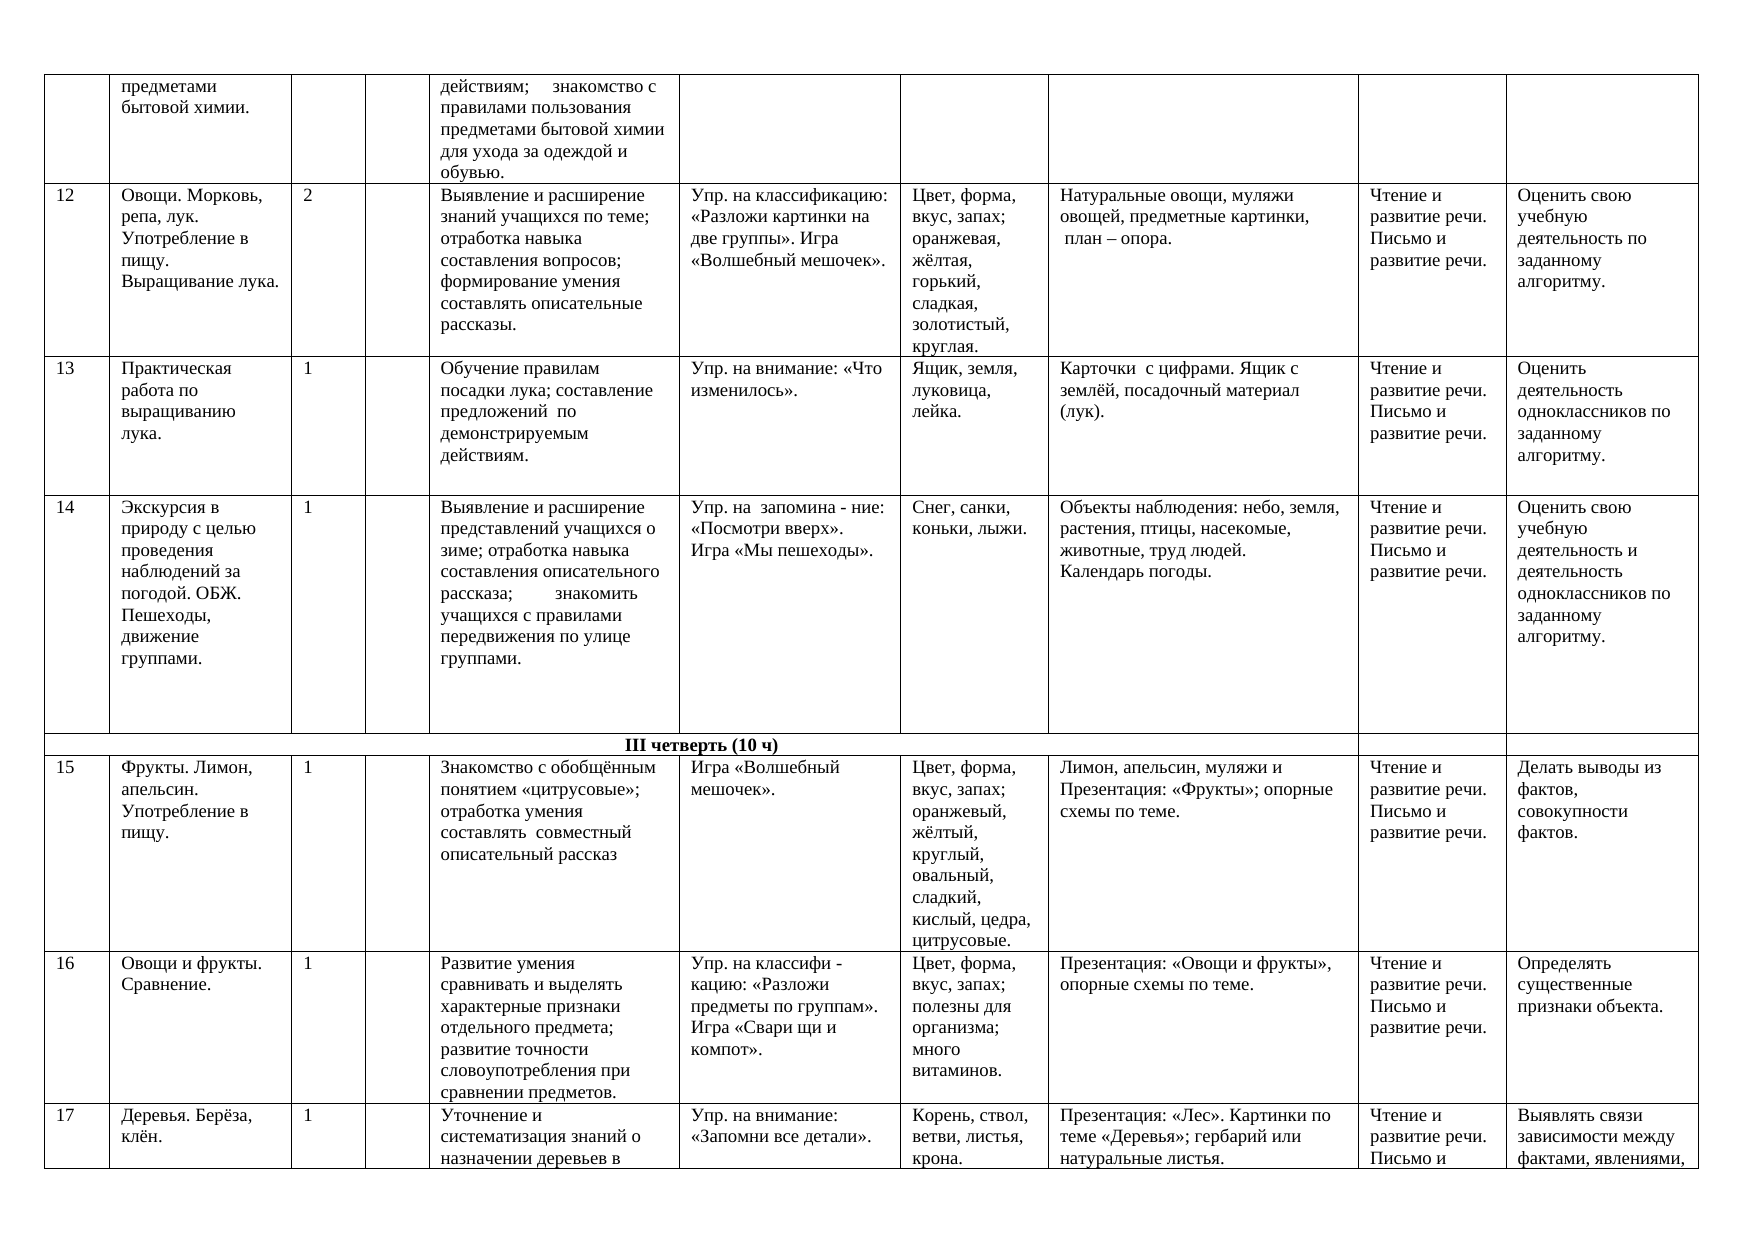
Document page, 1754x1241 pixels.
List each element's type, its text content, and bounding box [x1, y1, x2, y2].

table_cell 2 [292, 184, 365, 356]
table_cell 12 [45, 184, 109, 356]
table_cell Практическая работа по выращиванию лука. [110, 357, 291, 494]
table_cell [366, 357, 429, 494]
table_cell Оценить свою учебную деятельность по заданному алгоритму. [1507, 184, 1698, 356]
table_cell 1 [292, 952, 365, 1102]
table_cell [901, 75, 1048, 183]
table_cell [366, 496, 429, 733]
table_cell 14 [45, 496, 109, 733]
table_cell 13 [45, 357, 109, 494]
table_cell Снег, санки, коньки, лыжи. [901, 496, 1048, 733]
table_cell Упр. на запомина - ние: «Посмотри вверх». Игра «Мы пешеходы». [680, 496, 900, 733]
table_cell Развитие умения сравнивать и выделять характерные признаки отдельного предмета; развитие точности словоупотребления при сравнении предметов. [430, 952, 679, 1102]
table_cell Упр. на внимание: «Что изменилось». [680, 357, 900, 494]
table_cell Чтение и развитие речи. Письмо и развитие речи. [1359, 184, 1506, 356]
table_cell Экскурсия в природу с целью проведения наблюдений за погодой. ОБЖ. Пешеходы, движение группами. [110, 496, 291, 733]
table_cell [1359, 1104, 1506, 1168]
table_cell Натуральные овощи, муляжи овощей, предметные картинки, план – опора. [1049, 184, 1358, 356]
table_cell Обучение правилам посадки лука; составление предложений по демонстрируемым действиям. [430, 357, 679, 494]
table_cell Упр. на классификацию: «Разложи картинки на две группы». Игра «Волшебный мешочек». [680, 184, 900, 356]
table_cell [1507, 75, 1698, 183]
table_cell 15 [45, 756, 109, 951]
table_cell Оценить свою учебную деятельность и деятельность одноклассников по заданному алгоритму. [1507, 496, 1698, 733]
table_cell Лимон, апельсин, муляжи и Презентация: «Фрукты»; опорные схемы по теме. [1049, 756, 1358, 951]
table_cell Ящик, земля, луковица, лейка. [901, 357, 1048, 494]
table_cell Овощи и фрукты. Сравнение. [110, 952, 291, 1102]
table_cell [1359, 75, 1506, 183]
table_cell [110, 75, 291, 183]
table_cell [680, 75, 900, 183]
table_cell 1 [292, 496, 365, 733]
table_cell 17 [45, 1104, 109, 1168]
table_cell 16 [45, 952, 109, 1102]
table_cell [366, 184, 429, 356]
table_cell Делать выводы из фактов, совокупности фактов. [1507, 756, 1698, 951]
table_cell Фрукты. Лимон, апельсин. Употребление в пищу. [110, 756, 291, 951]
table_cell Цвет, форма, вкус, запах; оранжевый, жёлтый, круглый, овальный, сладкий, кислый, цедра, цитрусовые. [901, 756, 1048, 951]
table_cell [1507, 1104, 1698, 1168]
table_cell Цвет, форма, вкус, запах; оранжевая, жёлтая, горький, сладкая, золотистый, круглая. [901, 184, 1048, 356]
table_cell Чтение и развитие речи. Письмо и развитие речи. [1359, 952, 1506, 1102]
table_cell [430, 75, 679, 183]
table_cell [366, 756, 429, 951]
table_cell Выявление и расширение представлений учащихся о зиме; отработка навыка составления описательного рассказа; знакомить учащихся с правилами передвижения по улице группами. [430, 496, 679, 733]
table_cell Игра «Волшебный мешочек». [680, 756, 900, 951]
table_cell 11 [45, 75, 109, 183]
table_cell 1 [292, 75, 365, 183]
table_cell Чтение и развитие речи. Письмо и развитие речи. [1359, 357, 1506, 494]
table_cell 1 [292, 357, 365, 494]
table_cell Чтение и развитие речи. Письмо и развитие речи. [1359, 756, 1506, 951]
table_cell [1049, 1104, 1358, 1168]
table_cell 1 [292, 1104, 365, 1168]
table_cell Цвет, форма, вкус, запах; полезны для организма; много витаминов. [901, 952, 1048, 1102]
table_cell 1 [292, 756, 365, 951]
table_cell Овощи. Морковь, репа, лук. Употребление в пищу. Выращивание лука. [110, 184, 291, 356]
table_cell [430, 1104, 679, 1168]
table_cell III четверть (10 ч) [45, 734, 1358, 755]
table_cell Знакомство с обобщённым понятием «цитрусовые»; отработка умения составлять совместный описательный рассказ [430, 756, 679, 951]
table_cell [1507, 734, 1698, 755]
table_cell [366, 75, 429, 183]
table_cell Определять существенные признаки объекта. [1507, 952, 1698, 1102]
table_cell Упр. на классифи -кацию: «Разложи предметы по группам». Игра «Свари щи и компот». [680, 952, 900, 1102]
table_cell Оценить деятельность одноклассников по заданному алгоритму. [1507, 357, 1698, 494]
table_cell Чтение и развитие речи. Письмо и развитие речи. [1359, 496, 1506, 733]
table_cell [1359, 734, 1506, 755]
table_cell [366, 1104, 429, 1168]
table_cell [1049, 75, 1358, 183]
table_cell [901, 1104, 1048, 1168]
table_cell Объекты наблюдения: небо, земля, растения, птицы, насекомые, животные, труд людей. Календарь погоды. [1049, 496, 1358, 733]
table_cell Презентация: «Овощи и фрукты», опорные схемы по теме. [1049, 952, 1358, 1102]
table_cell [366, 952, 429, 1102]
table_cell Карточки с цифрами. Ящик с землёй, посадочный материал (лук). [1049, 357, 1358, 494]
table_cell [680, 1104, 900, 1168]
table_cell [110, 1104, 291, 1168]
table_cell Выявление и расширение знаний учащихся по теме; отработка навыка составления вопросов; формирование умения составлять описательные рассказы. [430, 184, 679, 356]
